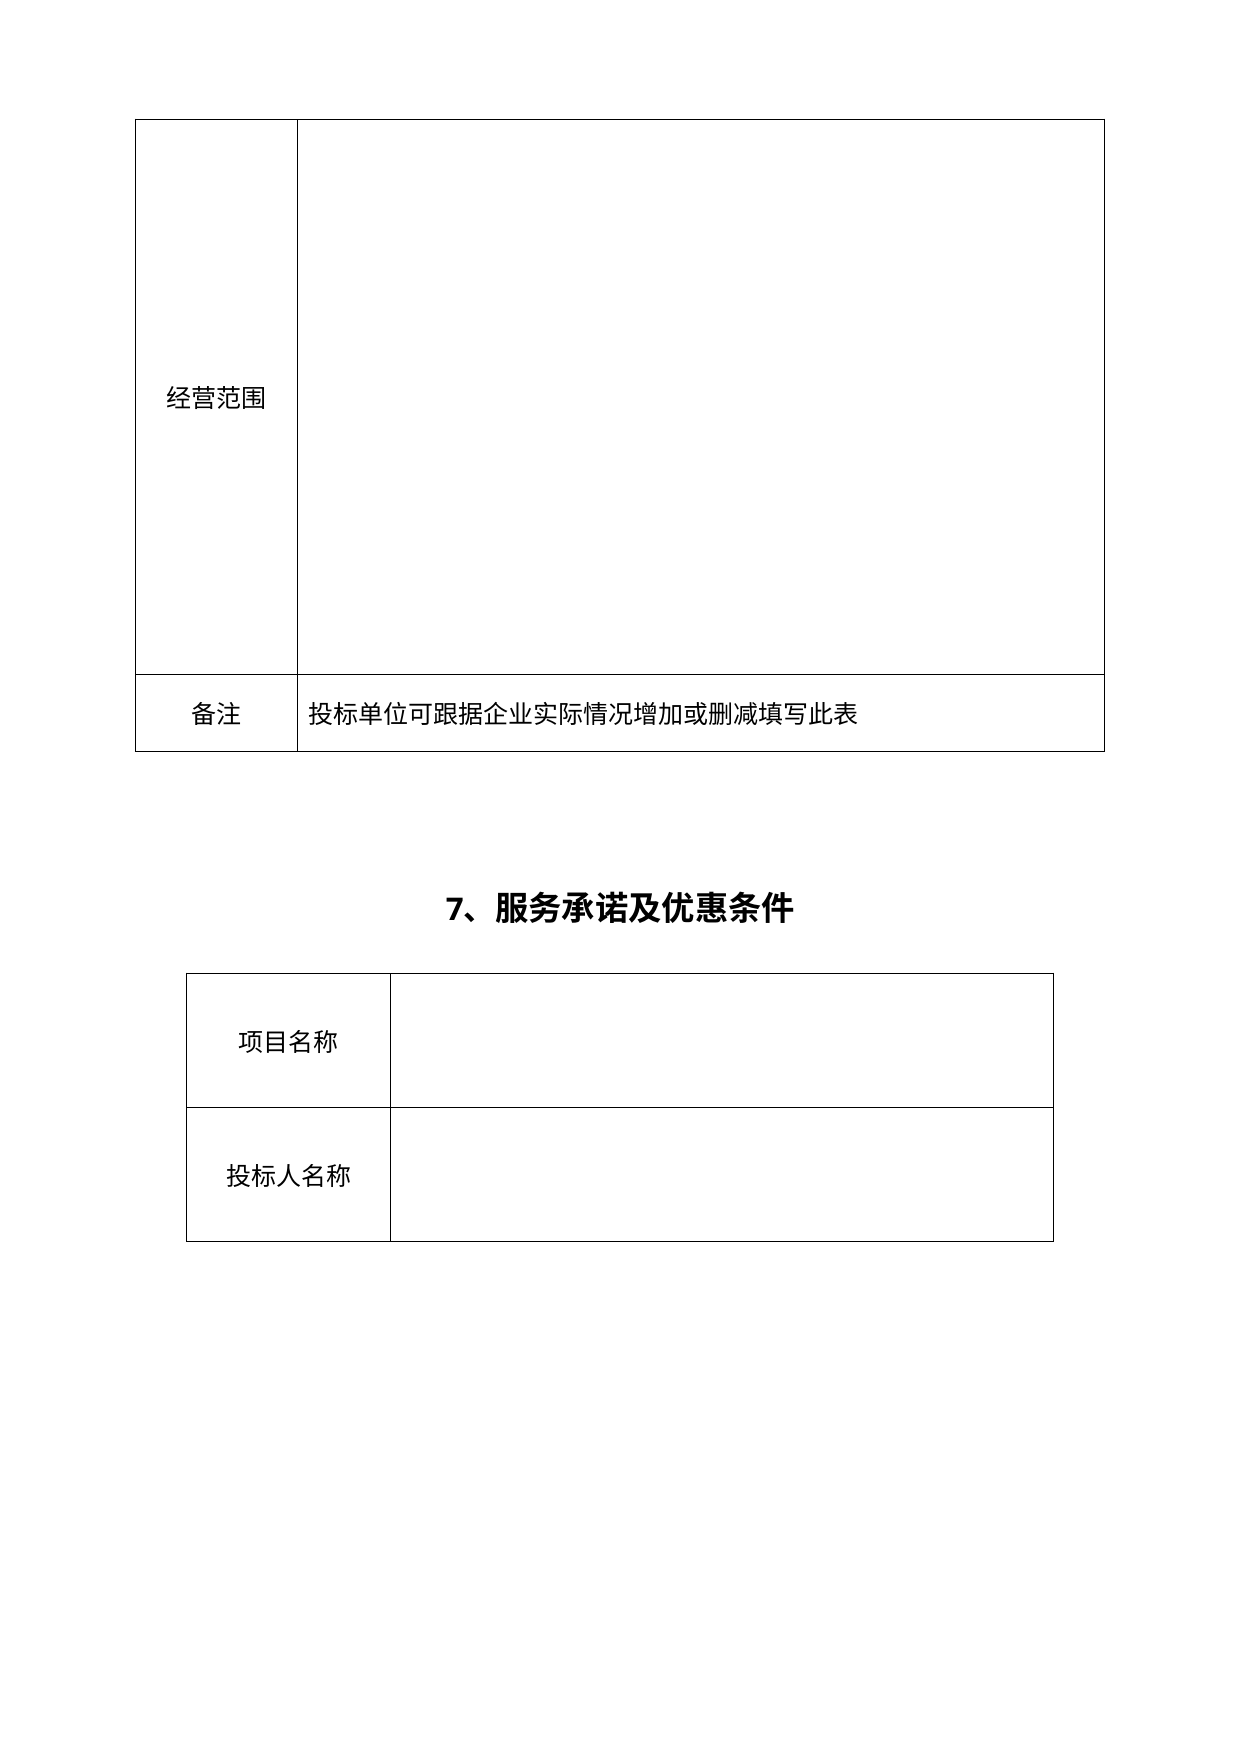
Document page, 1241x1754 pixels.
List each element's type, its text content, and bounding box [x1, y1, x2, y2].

table_header [391, 974, 1053, 1107]
table_cell 备注 [136, 675, 297, 751]
table_cell 投标单位可跟据企业实际情况增加或删减填写此表 [298, 675, 1104, 751]
table_cell 经营范围 [136, 120, 297, 674]
table_header 项目名称 [187, 974, 390, 1107]
text 7、服务承诺及优惠条件 [118, 871, 1122, 933]
table_cell [298, 120, 1104, 674]
table_cell 投标人名称 [187, 1108, 390, 1241]
table_cell [391, 1108, 1053, 1241]
